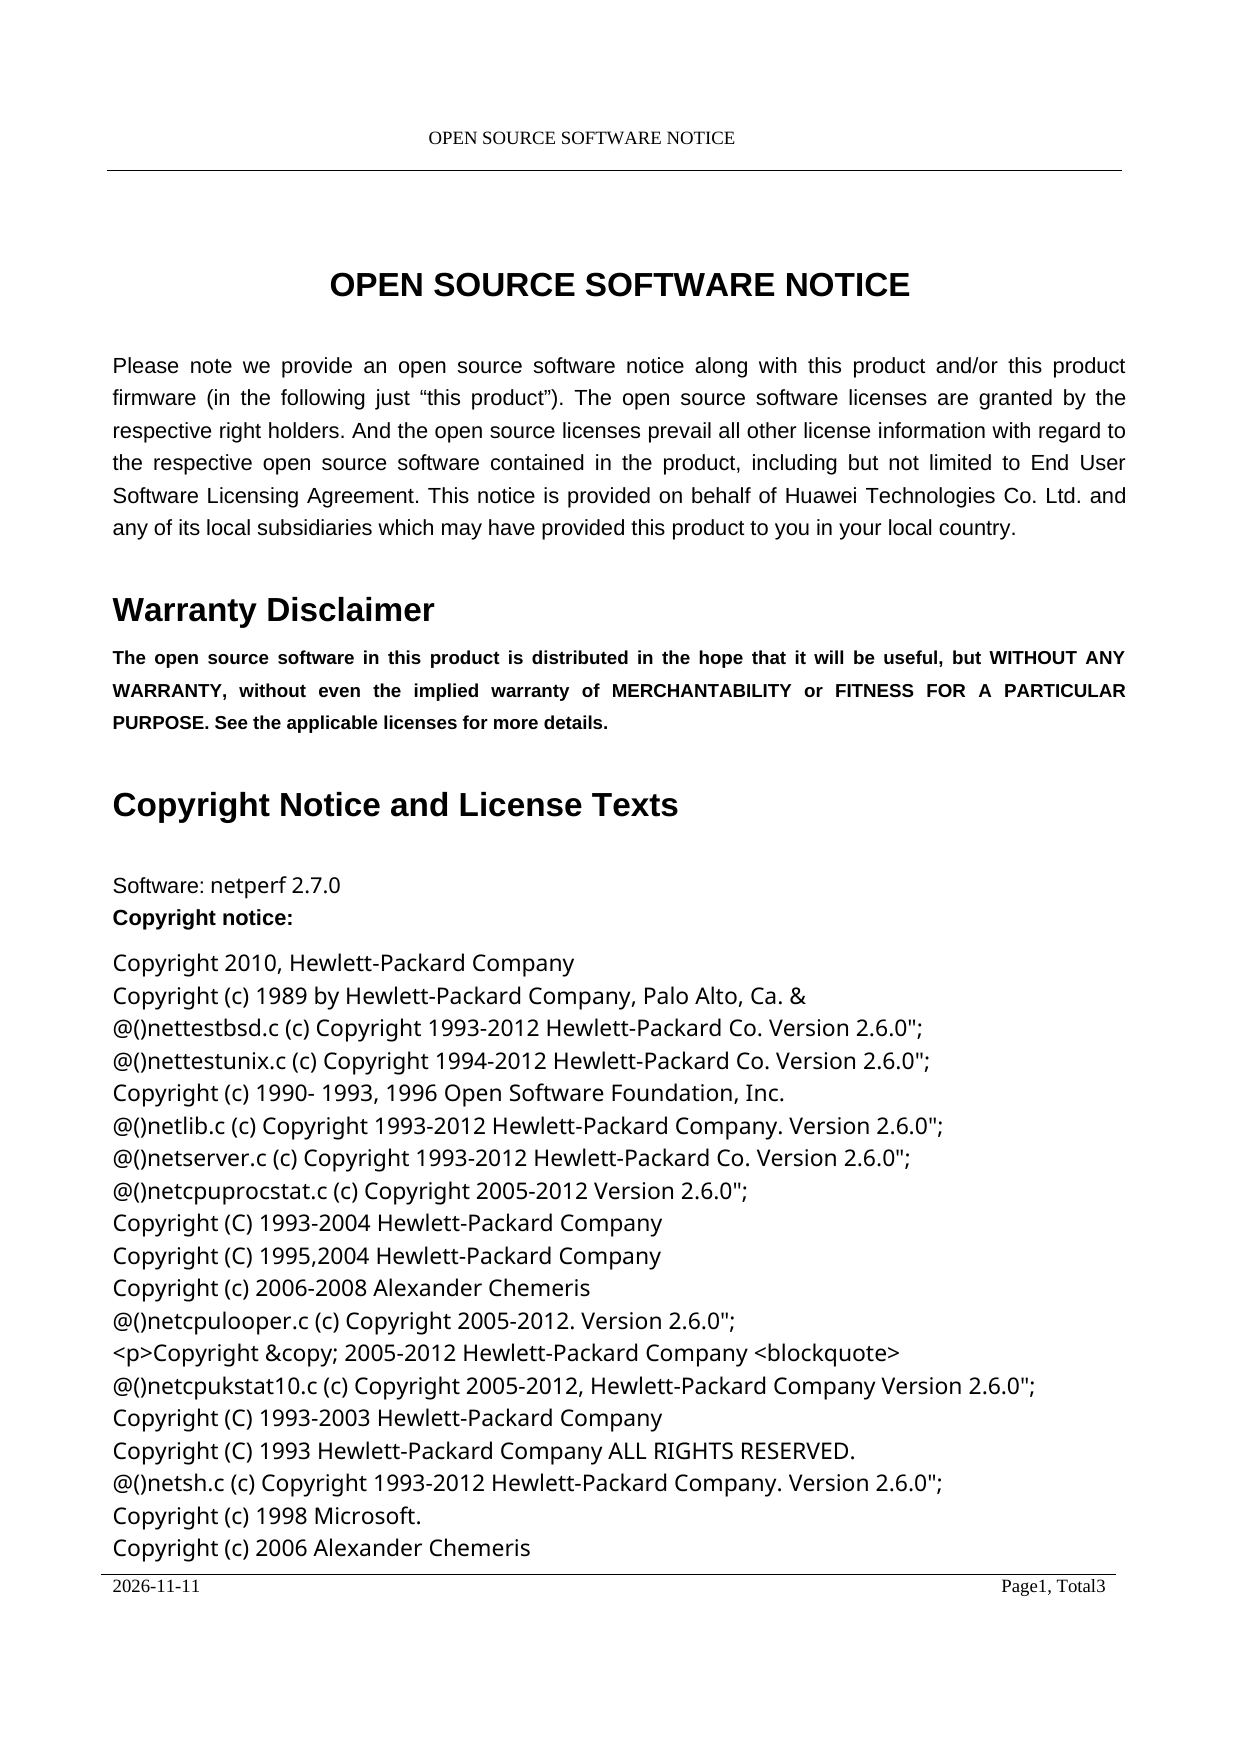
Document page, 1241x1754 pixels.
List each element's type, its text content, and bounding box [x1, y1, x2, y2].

text <p>Copyright &copy; 2005-2012 Hewlett-Packard Company <blockquote> [112, 1337, 1128, 1369]
text @()netsh.c (c) Copyright 1993-2012 Hewlett-Packard Company. Version 2.6.0"; [112, 1467, 1128, 1499]
text @()nettestbsd.c (c) Copyright 1993-2012 Hewlett-Packard Co. Version 2.6.0"; [112, 1012, 1128, 1044]
text Copyright (c) 2006-2008 Alexander Chemeris [112, 1272, 1128, 1304]
text Copyright (c) 1998 Microsoft. [112, 1499, 1128, 1532]
text Please note we provide an open source software notice along with this product and/or this product firmware (in the following just “this product”). The open source software licenses are granted by the respective right holders. And the open source licenses prevail all other license information with regard to the respective open source software contained in the product, including but not limited to End User Software Licensing Agreement. This notice is provided on behalf of Huawei Technologies Co. Ltd. and any of its local subsidiaries which may have provided this product to you in your local country. [112, 349, 1128, 544]
text Copyright (C) 1993-2003 Hewlett-Packard Company [112, 1402, 1128, 1434]
text @()netlib.c (c) Copyright 1993-2012 Hewlett-Packard Company. Version 2.6.0"; [112, 1109, 1128, 1142]
text Copyright (c) 1990- 1993, 1996 Open Software Foundation, Inc. [112, 1077, 1128, 1109]
text Copyright notice: [112, 901, 1128, 934]
text The open source software in this product is distributed in the hope that it will be useful, but WITHOUT ANY WARRANTY, without even the implied warranty of MERCHANTABILITY or FITNESS FOR A PARTICULAR PURPOSE. See the applicable licenses for more details. [112, 641, 1128, 739]
text Warranty Disclaimer [112, 576, 1128, 641]
text Copyright (C) 1995,2004 Hewlett-Packard Company [112, 1239, 1128, 1272]
text Copyright (c) 1989 by Hewlett-Packard Company, Palo Alto, Ca. & [112, 979, 1128, 1012]
text @()nettestunix.c (c) Copyright 1994-2012 Hewlett-Packard Co. Version 2.6.0"; [112, 1044, 1128, 1077]
text @()netcpukstat10.c (c) Copyright 2005-2012, Hewlett-Packard Company Version 2.6.0"; [112, 1369, 1128, 1402]
text @()netcpuprocstat.c (c) Copyright 2005-2012 Version 2.6.0"; [112, 1174, 1128, 1207]
text Software: netperf 2.7.0 [112, 869, 1128, 901]
text Copyright (c) 2006 Alexander Chemeris [112, 1532, 1128, 1564]
text Copyright Notice and License Texts [112, 771, 1128, 836]
text Copyright 2010, Hewlett-Packard Company [112, 947, 1128, 979]
text Copyright (C) 1993 Hewlett-Packard Company ALL RIGHTS RESERVED. [112, 1434, 1128, 1467]
text @()netserver.c (c) Copyright 1993-2012 Hewlett-Packard Co. Version 2.6.0"; [112, 1142, 1128, 1174]
text Copyright (C) 1993-2004 Hewlett-Packard Company [112, 1207, 1128, 1239]
text OPEN SOURCE SOFTWARE NOTICE [112, 251, 1128, 316]
text @()netcpulooper.c (c) Copyright 2005-2012. Version 2.6.0"; [112, 1304, 1128, 1337]
